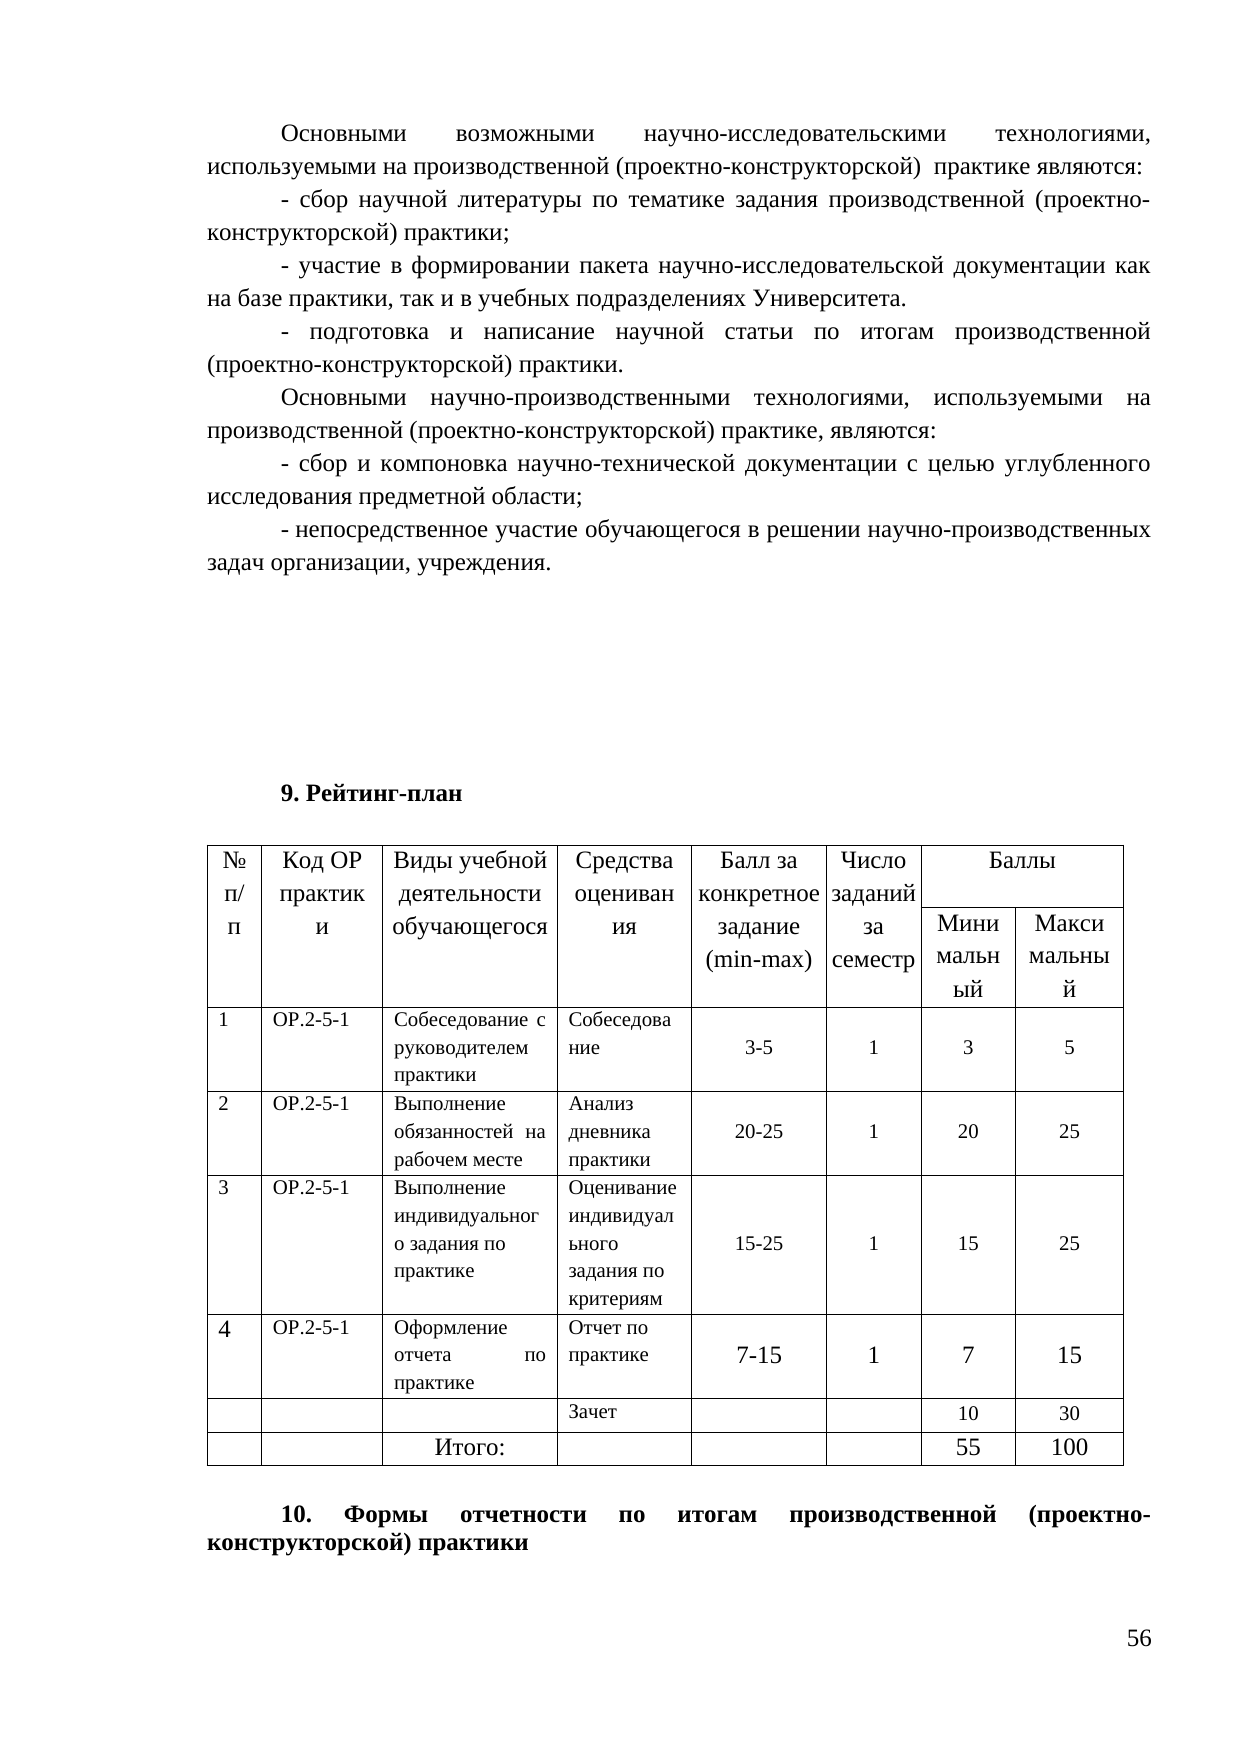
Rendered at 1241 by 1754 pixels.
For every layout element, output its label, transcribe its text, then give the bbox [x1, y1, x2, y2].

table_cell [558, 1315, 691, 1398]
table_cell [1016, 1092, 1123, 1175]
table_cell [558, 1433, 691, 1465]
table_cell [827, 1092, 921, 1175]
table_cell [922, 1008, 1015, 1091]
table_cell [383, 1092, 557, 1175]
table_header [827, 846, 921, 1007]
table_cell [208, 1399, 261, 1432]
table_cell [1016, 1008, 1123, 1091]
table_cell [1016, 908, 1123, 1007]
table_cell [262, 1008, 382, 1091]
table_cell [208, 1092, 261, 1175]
text - участие в формировании пакета научно-исследовательской документации как на базе практики, так и в учебных подразделениях Университета. [207, 250, 1152, 312]
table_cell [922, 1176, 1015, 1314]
text 9. Рейтинг-план [207, 778, 1152, 807]
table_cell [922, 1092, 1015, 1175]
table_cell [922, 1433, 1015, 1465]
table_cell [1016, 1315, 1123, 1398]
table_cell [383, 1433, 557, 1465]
text 10. Формы отчетности по итогам производственной (проектно-конструкторской) практики [207, 1499, 1152, 1556]
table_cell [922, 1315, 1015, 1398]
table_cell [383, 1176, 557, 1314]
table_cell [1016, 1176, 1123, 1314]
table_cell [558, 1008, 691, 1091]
text - сбор научной литературы по тематике задания производственной (проектно-конструкторской) практики; [207, 184, 1152, 246]
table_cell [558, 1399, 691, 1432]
text Основными научно-производственными технологиями, используемыми на производственной (проектно-конструкторской) практике, являются: [207, 382, 1152, 444]
text - сбор и компоновка научно-технической документации с целью углубленного исследования предметной области; [207, 448, 1152, 510]
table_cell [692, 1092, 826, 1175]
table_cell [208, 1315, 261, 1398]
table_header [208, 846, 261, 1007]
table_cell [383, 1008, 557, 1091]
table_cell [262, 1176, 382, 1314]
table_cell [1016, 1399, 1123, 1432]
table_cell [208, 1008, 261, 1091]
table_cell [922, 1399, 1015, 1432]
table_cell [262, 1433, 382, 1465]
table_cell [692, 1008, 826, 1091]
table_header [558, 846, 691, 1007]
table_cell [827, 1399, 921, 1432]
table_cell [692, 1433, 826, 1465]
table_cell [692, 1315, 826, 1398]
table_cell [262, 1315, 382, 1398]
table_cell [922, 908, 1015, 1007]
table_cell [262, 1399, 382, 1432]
text - непосредственное участие обучающегося в решении научно-производственных задач организации, учреждения. [207, 514, 1152, 576]
text Основными возможными научно-исследовательскими технологиями, используемыми на производственной (проектно-конструкторской) практике являются: [207, 118, 1152, 180]
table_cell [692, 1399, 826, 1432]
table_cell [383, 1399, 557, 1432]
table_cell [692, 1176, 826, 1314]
text - подготовка и написание научной статьи по итогам производственной (проектно-конструкторской) практики. [207, 316, 1152, 378]
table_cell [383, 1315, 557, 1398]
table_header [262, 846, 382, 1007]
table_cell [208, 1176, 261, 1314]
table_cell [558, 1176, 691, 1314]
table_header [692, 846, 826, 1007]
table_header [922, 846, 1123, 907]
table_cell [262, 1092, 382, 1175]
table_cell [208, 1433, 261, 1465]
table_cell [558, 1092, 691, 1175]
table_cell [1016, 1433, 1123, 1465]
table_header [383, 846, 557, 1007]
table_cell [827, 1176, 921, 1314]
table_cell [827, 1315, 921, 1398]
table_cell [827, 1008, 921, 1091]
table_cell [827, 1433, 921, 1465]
